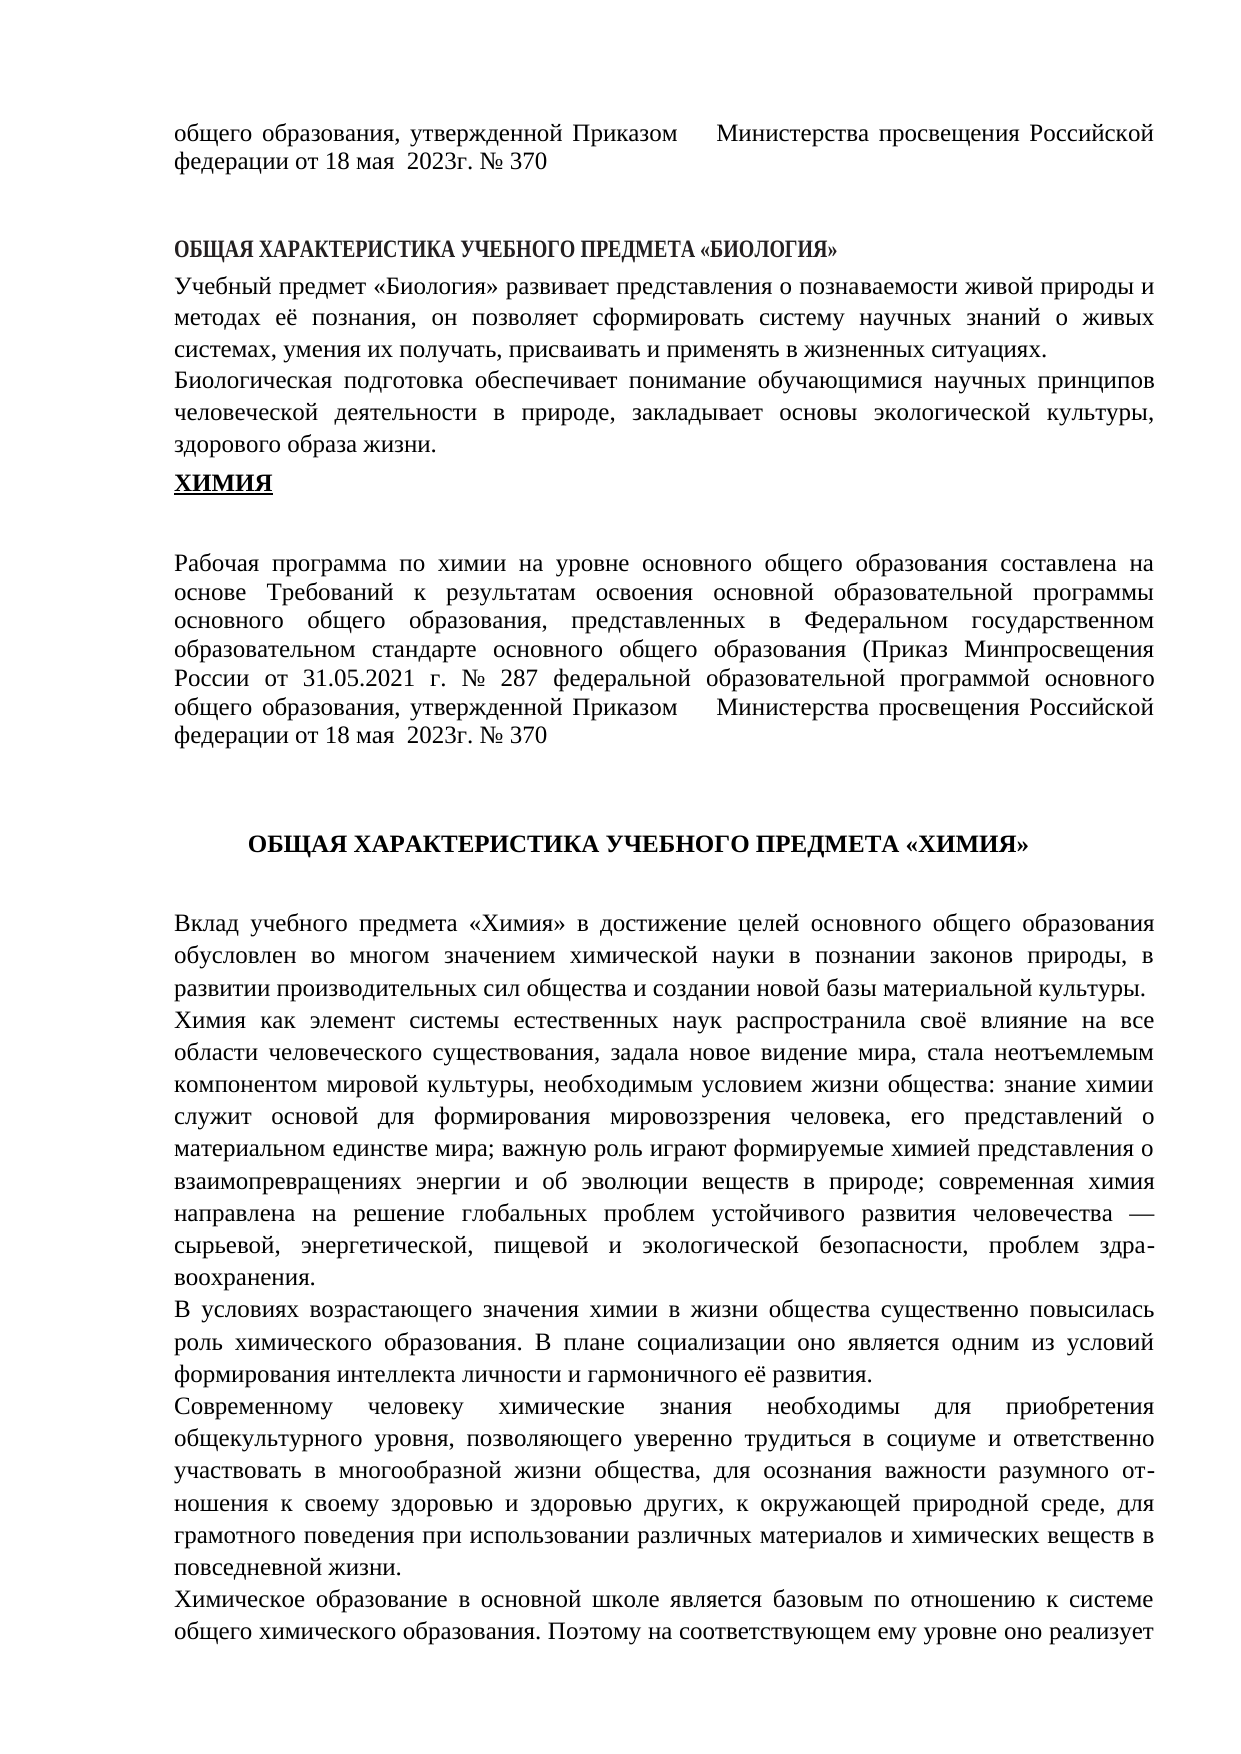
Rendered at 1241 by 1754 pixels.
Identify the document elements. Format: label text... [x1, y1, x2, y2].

text Химия как элемент системы естественных наук распространила своё влияние на все области человеческого существования, задала новое видение мира, стала неотъемлемым компонентом мировой культуры, необходимым условием жизни общества: знание химии служит основой для формирования мировоззрения человека, его представлений о материальном единстве мира; важную роль играют формируемые химией представления о взаимопревращениях энергии и об эволюции веществ в природе; современная химия направлена на решение глобальных проблем устойчивого развития человечества — сырьевой, энергетической, пищевой и экологической безопасности, проблем здравоохранения. [174, 1005, 1155, 1291]
text Учебный предмет «Биология» развивает представления о познаваемости живой природы и методах её познания, он позволяет сформировать систему научных знаний о живых системах, умения их получать, присваивать и применять в жизненных ситуациях. [174, 271, 1155, 363]
text Биологическая подготовка обеспечивает понимание обучающимися научных принципов человеческой деятельности в природе, закладывает основы экологической культуры, здорового образа жизни. [174, 366, 1155, 457]
text В условиях возрастающего значения химии в жизни общества существенно повысилась роль химического образования. В плане социализации оно является одним из условий формирования интеллекта личности и гармоничного её развития. [174, 1294, 1155, 1388]
text ОБЩАЯ ХАРАКТЕРИСТИКА УЧЕБНОГО ПРЕДМЕТА «ХИМИЯ» [174, 829, 1155, 857]
text ХИМИЯ [174, 468, 1155, 497]
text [174, 118, 1155, 175]
text Вклад учебного предмета «Химия» в достижение целей основного общего образования обусловлен во многом значением химической науки в познании законов природы, в развитии производительных сил общества и создании новой базы материальной культуры. [174, 908, 1155, 1001]
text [174, 1584, 1155, 1645]
text Рабочая программа по химии на уровне основного общего образования составлена на основе Требований к результатам освоения основной образовательной программы основного общего образования, представленных в Федеральном государственном образовательном стандарте основного общего образования (Приказ Минпросвещения России от 31.05.2021 г. № 287 федеральной образовательной программой основного общего образования, утвержденной Приказом Министерства просвещения Российской федерации от 18 мая 2023г. № 370 [174, 548, 1155, 749]
text ОБЩАЯ ХАРАКТЕРИСТИКА УЧЕБНОГО ПРЕДМЕТА «БИОЛОГИЯ» [174, 234, 1155, 262]
text Современному человеку химические знания необходимы для приобретения общекультурного уровня, позволяющего уверенно трудиться в социуме и ответственно участвовать в многообразной жизни общества, для осознания важности разумного отношения к своему здоровью и здоровью других, к окружающей природной среде, для грамотного поведения при использовании различных материалов и химических веществ в повседневной жизни. [174, 1391, 1155, 1581]
